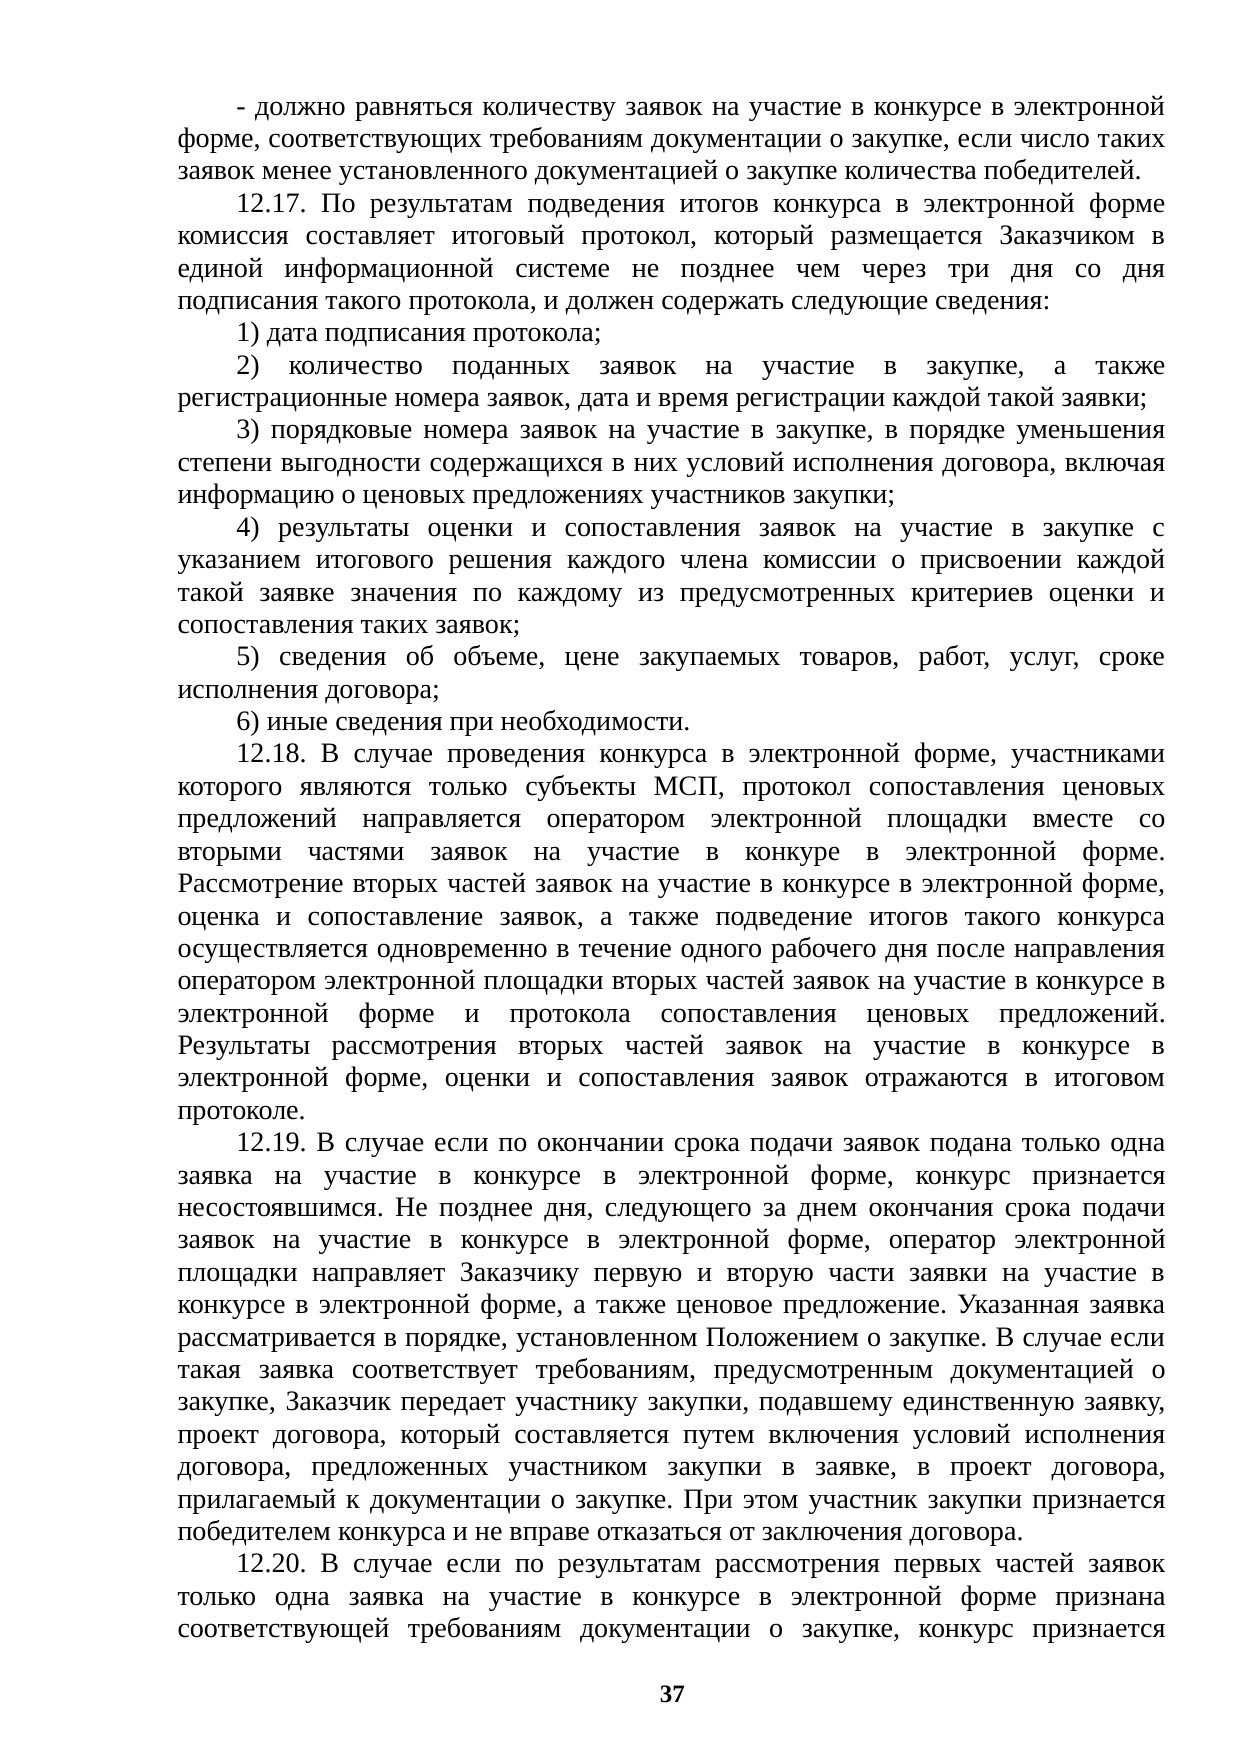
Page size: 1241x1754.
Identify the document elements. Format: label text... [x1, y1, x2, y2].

text 1) дата подписания протокола; [177, 315, 1167, 348]
text 12.18. В случае проведения конкурса в электронной форме, участниками которого являются только субъекты МСП, протокол сопоставления ценовых предложений направляется оператором электронной площадки вместе со вторыми частями заявок на участие в конкуре в электронной форме. Рассмотрение вторых частей заявок на участие в конкурсе в электронной форме, оценка и сопоставление заявок, а также подведение итогов такого конкурса осуществляется одновременно в течение одного рабочего дня после направления оператором электронной площадки вторых частей заявок на участие в конкурсе в электронной форме и протокола сопоставления ценовых предложений. Результаты рассмотрения вторых частей заявок на участие в конкурсе в электронной форме, оценки и сопоставления заявок отражаются в итоговом протоколе. [177, 737, 1167, 1125]
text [177, 1546, 1167, 1644]
text - должно равняться количеству заявок на участие в конкурсе в электронной форме, соответствующих требованиям документации о закупке, если число таких заявок менее установленного документацией о закупке количества победителей. [177, 89, 1167, 186]
text 12.17. По результатам подведения итогов конкурса в электронной форме комиссия составляет итоговый протокол, который размещается Заказчиком в единой информационной системе не позднее чем через три дня со дня подписания такого протокола, и должен содержать следующие сведения: [177, 186, 1167, 315]
text 2) количество поданных заявок на участие в закупке, а также регистрационные номера заявок, дата и время регистрации каждой такой заявки; [177, 348, 1167, 413]
text 12.19. В случае если по окончании срока подачи заявок подана только одна заявка на участие в конкурсе в электронной форме, конкурс признается несостоявшимся. Не позднее дня, следующего за днем окончания срока подачи заявок на участие в конкурсе в электронной форме, оператор электронной площадки направляет Заказчику первую и вторую части заявки на участие в конкурсе в электронной форме, а также ценовое предложение. Указанная заявка рассматривается в порядке, установленном Положением о закупке. В случае если такая заявка соответствует требованиям, предусмотренным документацией о закупке, Заказчик передает участнику закупки, подавшему единственную заявку, проект договора, который составляется путем включения условий исполнения договора, предложенных участником закупки в заявке, в проект договора, прилагаемый к документации о закупке. При этом участник закупки признается победителем конкурса и не вправе отказаться от заключения договора. [177, 1125, 1167, 1546]
text 5) сведения об объеме, цене закупаемых товаров, работ, услуг, сроке исполнения договора; [177, 639, 1167, 704]
text 4) результаты оценки и сопоставления заявок на участие в закупке с указанием итогового решения каждого члена комиссии о присвоении каждой такой заявке значения по каждому из предусмотренных критериев оценки и сопоставления таких заявок; [177, 510, 1167, 639]
text 6) иные сведения при необходимости. [177, 704, 1167, 737]
text 3) порядковые номера заявок на участие в закупке, в порядке уменьшения степени выгодности содержащихся в них условий исполнения договора, включая информацию о ценовых предложениях участников закупки; [177, 413, 1167, 510]
